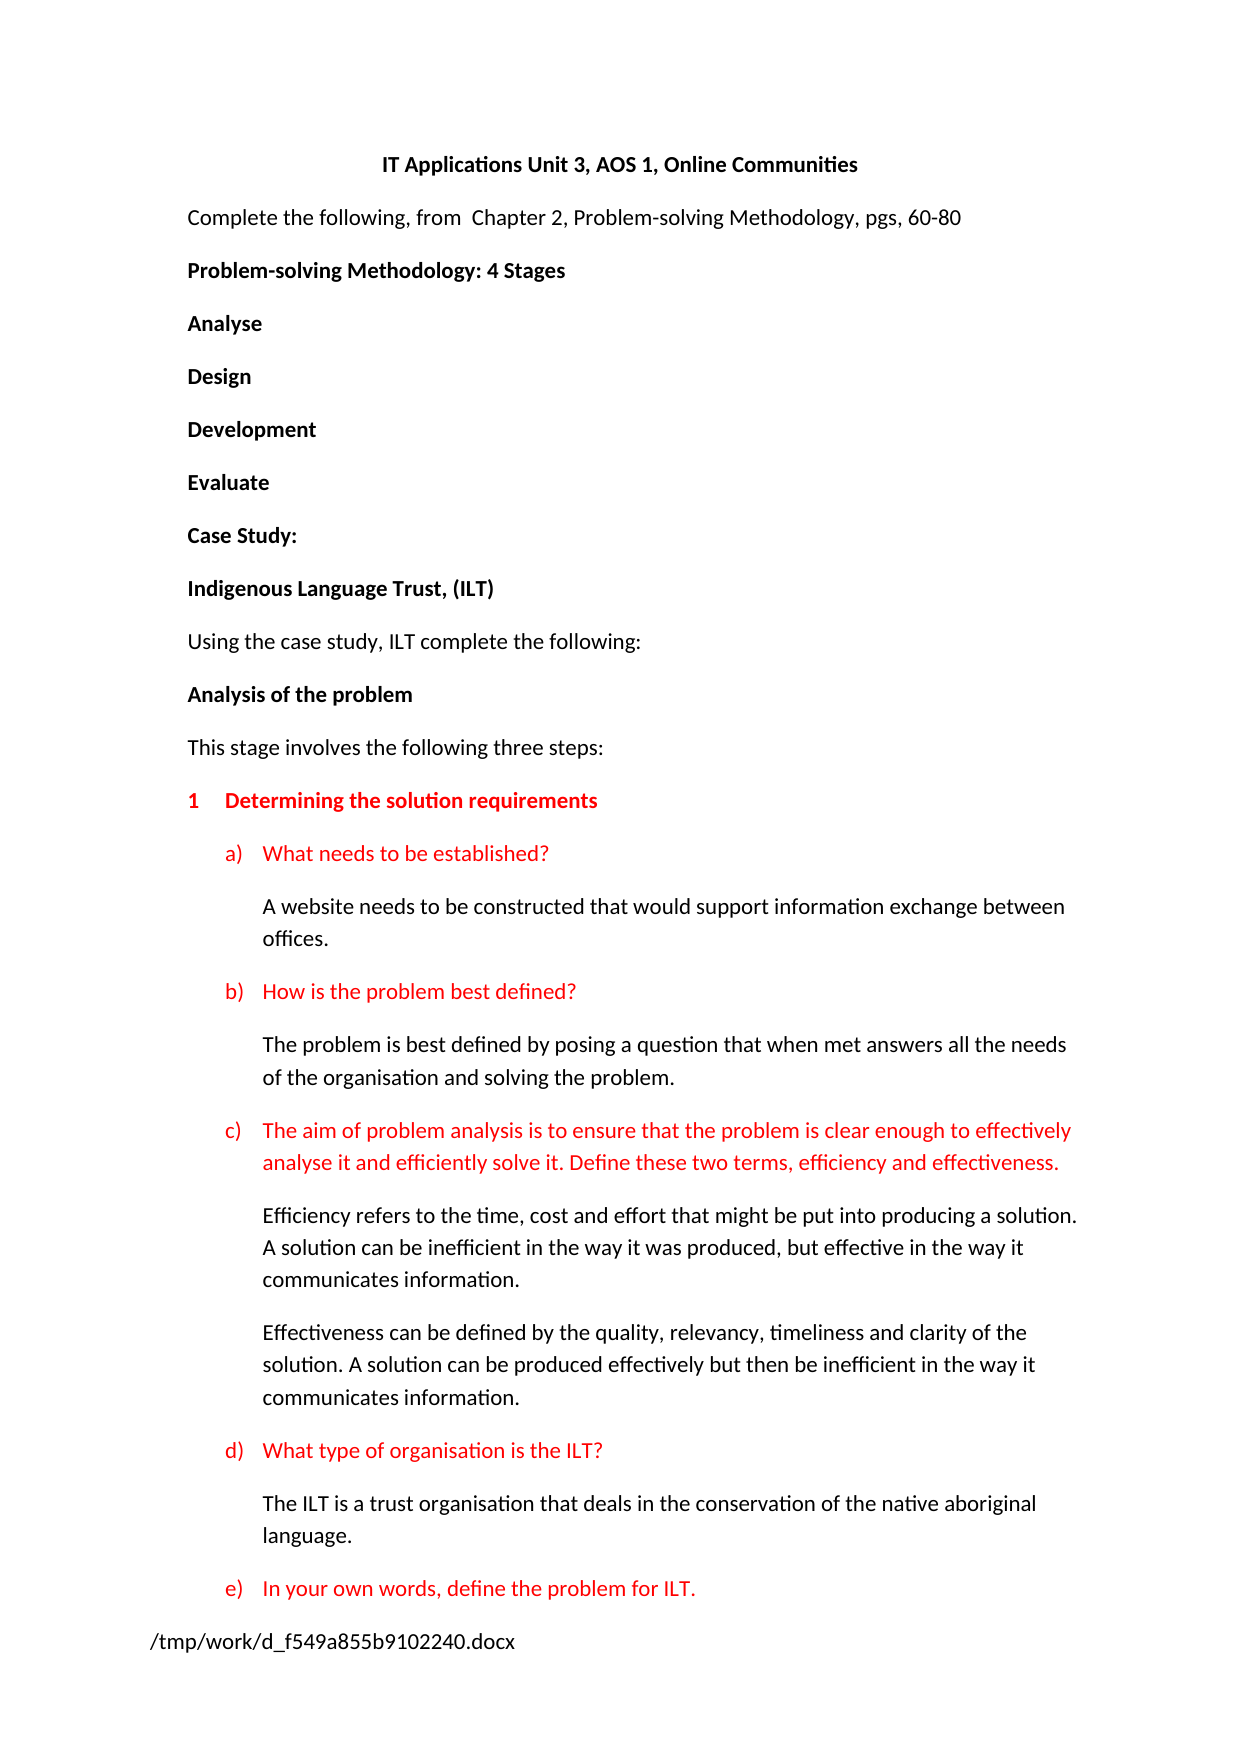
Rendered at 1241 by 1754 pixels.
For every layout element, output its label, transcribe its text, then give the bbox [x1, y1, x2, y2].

list The aim of problem analysis is to ensure that the problem is clear enough to effectively analyse it and efficiently solve it. Define these two terms, efficiency and effectiveness. [225, 1116, 1090, 1176]
list What needs to be established? [225, 839, 1090, 867]
text IT Applications Unit 3, AOS 1, Online Communities [150, 150, 1090, 178]
list Analyse [187, 309, 1090, 337]
list A website needs to be constructed that would support information exchange between offices. [262, 892, 1090, 952]
list What type of organisation is the ILT? [225, 1436, 1090, 1464]
list Efficiency refers to the time, cost and effort that might be put into producing a solution. A solution can be inefficient in the way it was produced, but effective in the way it communicates information. [262, 1201, 1090, 1293]
list Development [187, 415, 1090, 443]
list Indigenous Language Trust, (ILT) [187, 574, 1090, 602]
list This stage involves the following three steps: [187, 733, 1090, 761]
list Problem-solving Methodology: 4 Stages [187, 256, 1090, 284]
list The ILT is a trust organisation that deals in the conservation of the native aboriginal language. [262, 1489, 1090, 1549]
list Case Study: [187, 521, 1090, 549]
list Analysis of the problem [187, 680, 1090, 708]
list Determining the solution requirements [187, 786, 1090, 814]
list Evaluate [187, 468, 1090, 496]
list Effectiveness can be defined by the quality, relevancy, timeliness and clarity of the solution. A solution can be produced effectively but then be inefficient in the way it communicates information. [262, 1318, 1090, 1411]
list Using the case study, ILT complete the following: [187, 627, 1090, 655]
list The problem is best defined by posing a question that when met answers all the needs of the organisation and solving the problem. [262, 1031, 1090, 1091]
list In your own words, define the problem for ILT. [225, 1574, 1090, 1602]
list Complete the following, from Chapter 2, Problem-solving Methodology, pgs, 60-80 [187, 203, 1090, 231]
list How is the problem best defined? [225, 977, 1090, 1006]
list Design [187, 362, 1090, 390]
